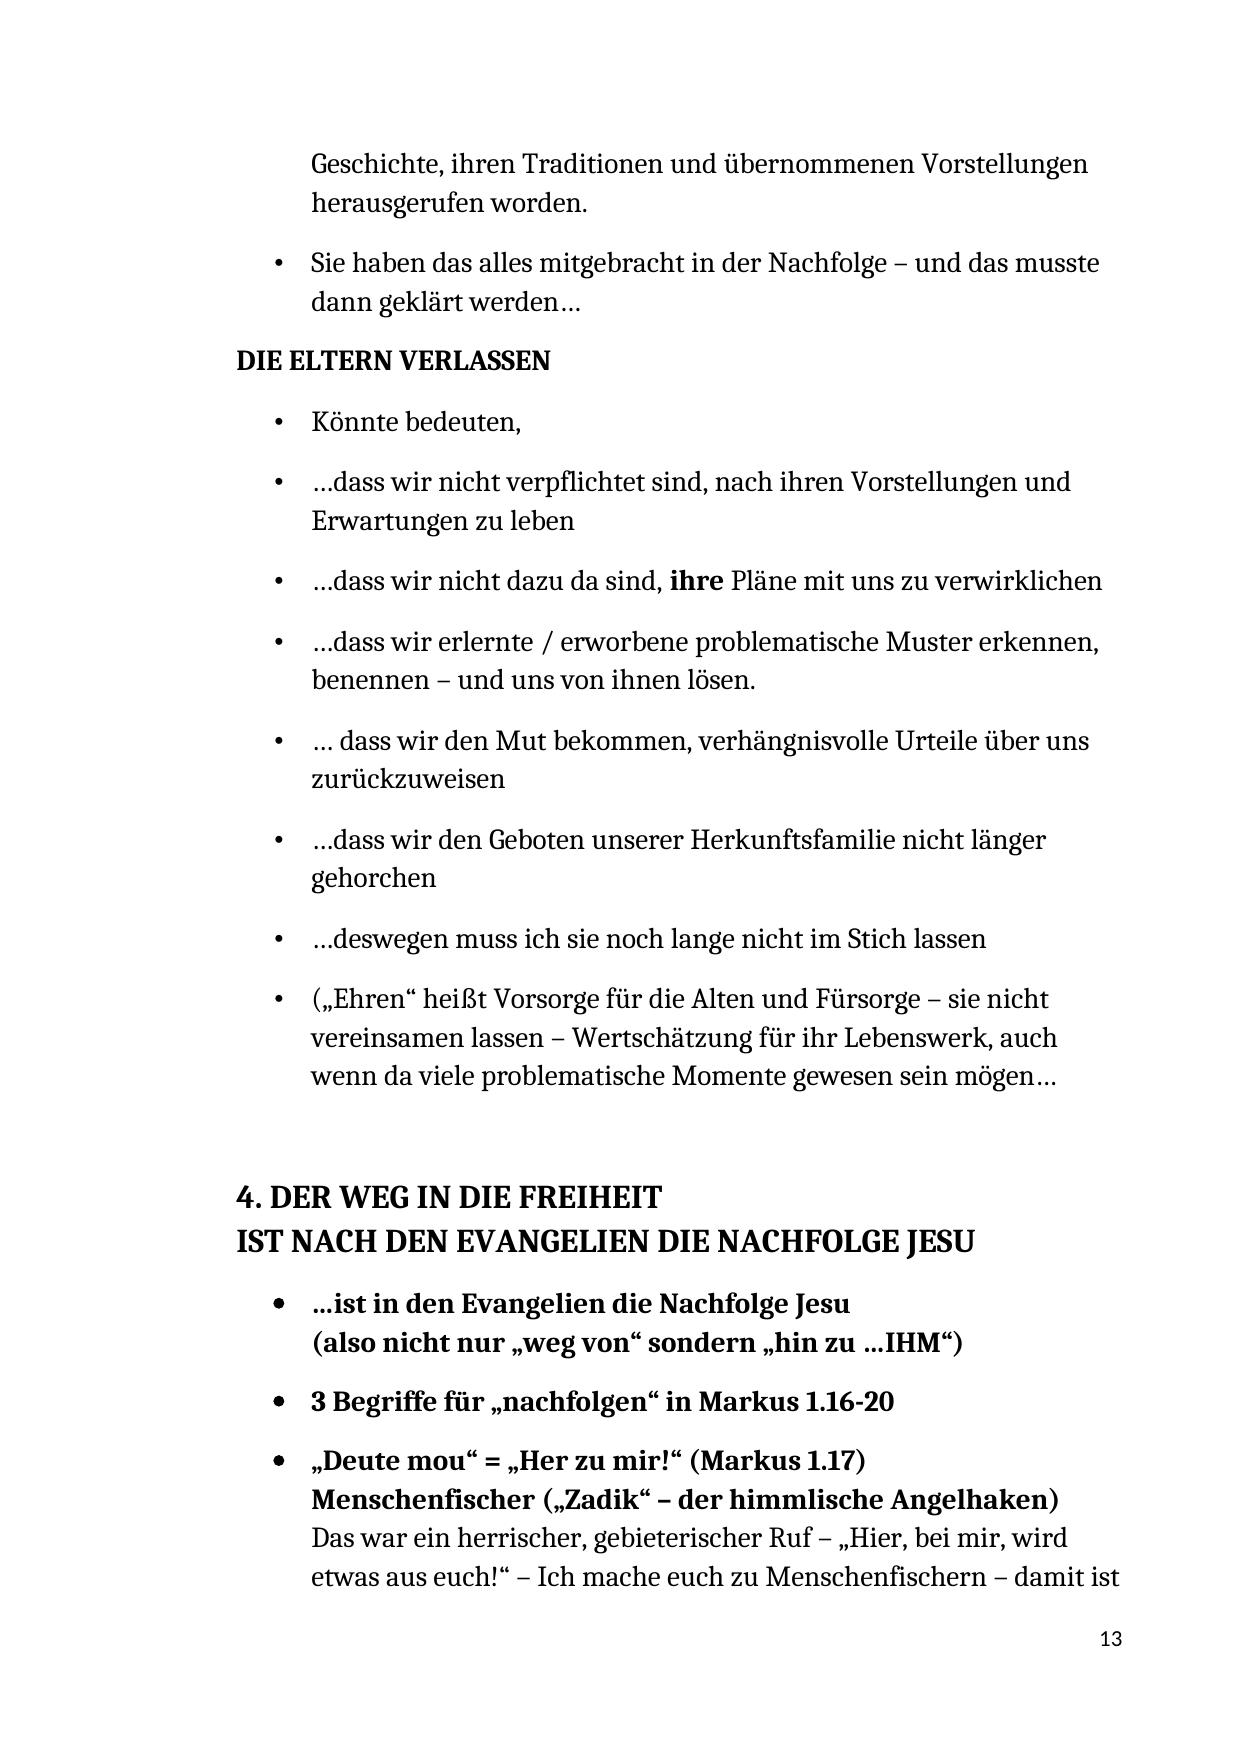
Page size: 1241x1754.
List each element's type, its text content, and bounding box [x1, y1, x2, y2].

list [274, 148, 1122, 220]
list 3 Begriffe für „nachfolgen“ in Markus 1.16-20 [274, 1385, 1122, 1419]
list …deswegen muss ich sie noch lange nicht im Stich lassen [274, 921, 1122, 955]
text 4. DER WEG IN DIE FREIHEIT IST NACH DEN EVANGELIEN DIE NACHFOLGE JESU [236, 1178, 1122, 1261]
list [274, 1444, 1122, 1594]
list Sie haben das alles mitgebracht in der Nachfolge – und das musste dann geklärt werden… [274, 246, 1122, 319]
list …ist in den Evangelien die Nachfolge Jesu (also nicht nur „weg von“ sondern „hin zu …IHM“) [274, 1287, 1122, 1359]
list …dass wir erlernte / erworbene problematische Muster erkennen, benennen – und uns von ihnen lösen. [274, 624, 1122, 697]
list („Ehren“ heißt Vorsorge für die Alten und Fürsorge – sie nicht vereinsamen lassen – Wertschätzung für ihr Lebenswerk, auch wenn da viele problematische Momente gewesen sein mögen… [274, 981, 1122, 1093]
list …dass wir den Geboten unserer Herkunftsfamilie nicht länger gehorchen [274, 822, 1122, 895]
text DIE ELTERN VERLASSEN [236, 344, 1122, 378]
list … dass wir den Mut bekommen, verhängnisvolle Urteile über uns zurückzuweisen [274, 723, 1122, 796]
list …dass wir nicht verpflichtet sind, nach ihren Vorstellungen und Erwartungen zu leben [274, 464, 1122, 538]
list Könnte bedeuten, [274, 404, 1122, 438]
list …dass wir nicht dazu da sind, ihre Pläne mit uns zu verwirklichen [274, 563, 1122, 598]
